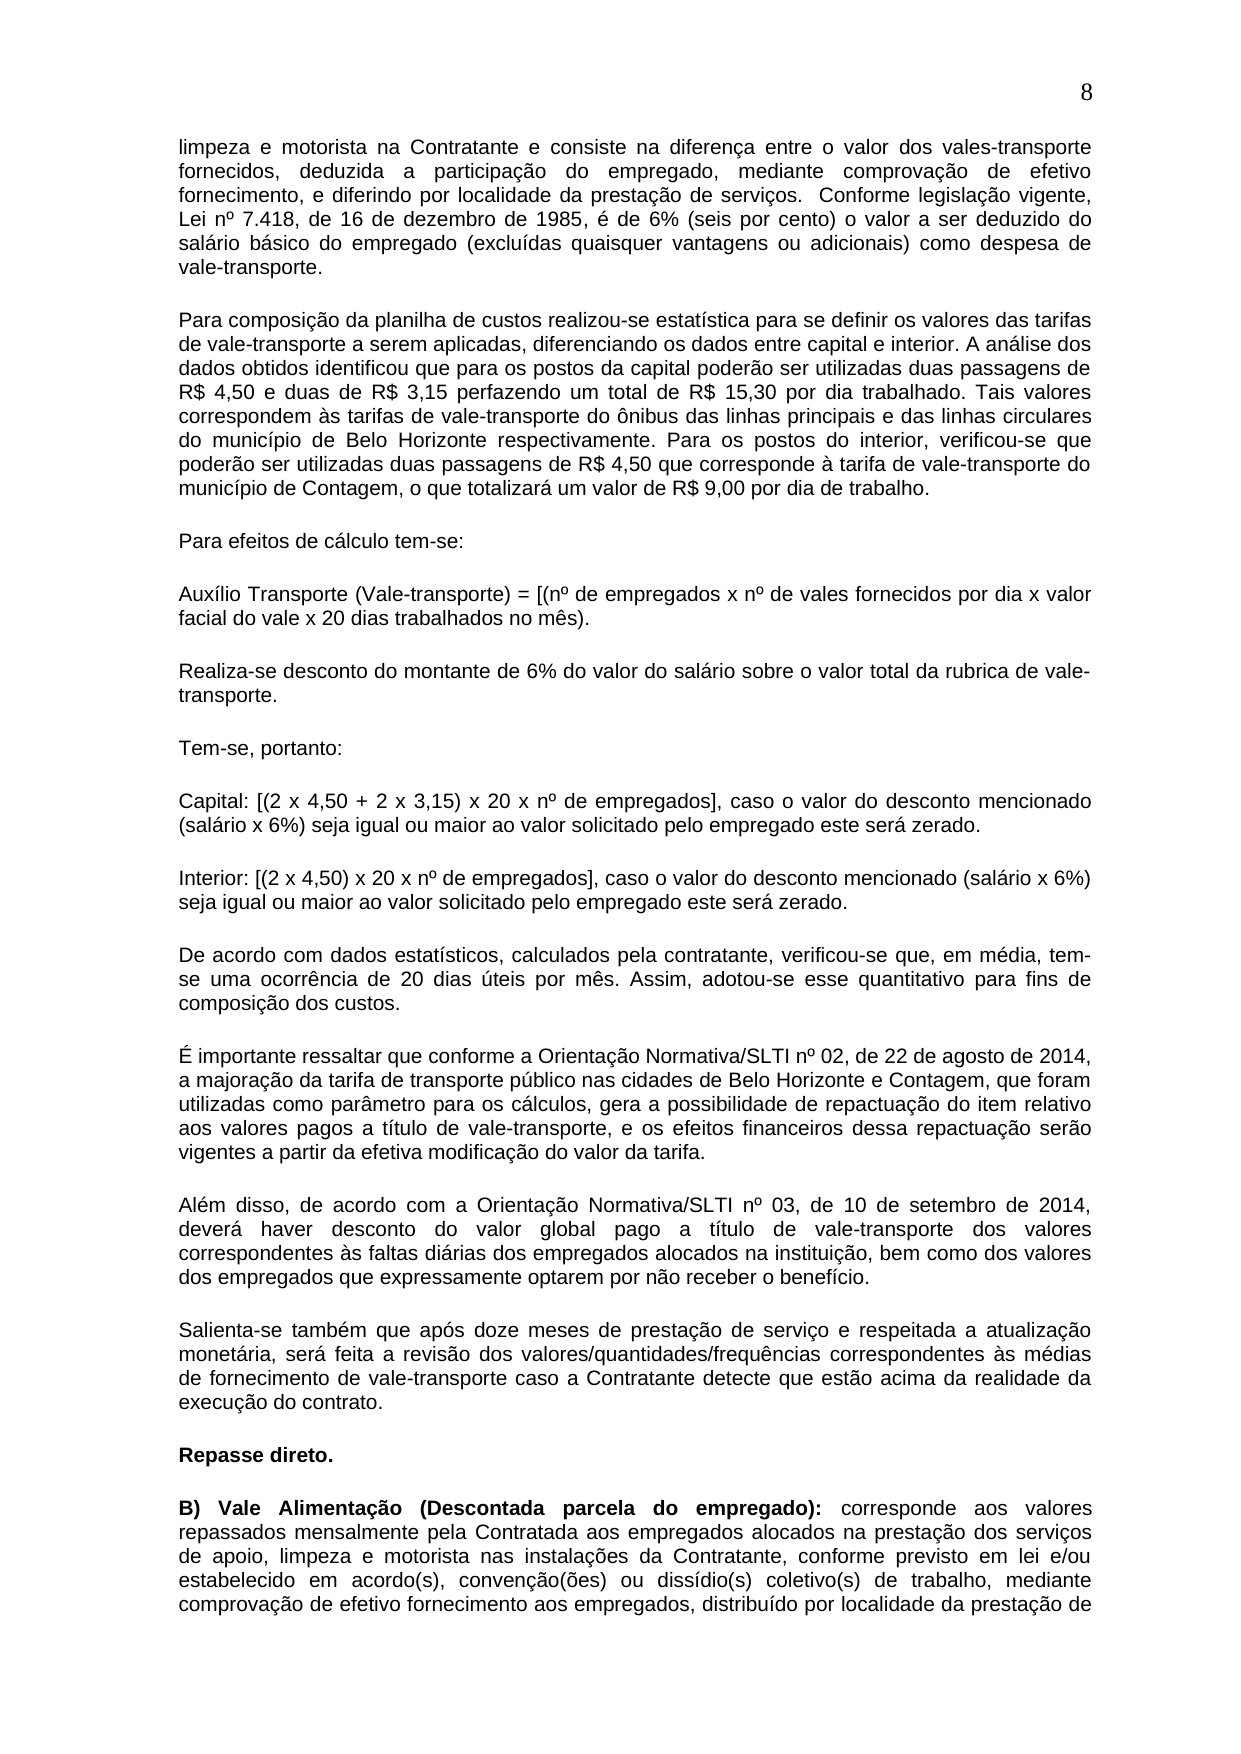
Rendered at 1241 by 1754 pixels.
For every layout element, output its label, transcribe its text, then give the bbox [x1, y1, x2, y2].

text Tem-se, portanto: [178, 736, 1093, 760]
text Auxílio Transporte (Vale-transporte) = [(nº de empregados x nº de vales fornecidos por dia x valor facial do vale x 20 dias trabalhados no mês). [178, 582, 1093, 629]
text Além disso, de acordo com a Orientação Normativa/SLTI nº 03, de 10 de setembro de 2014, deverá haver desconto do valor global pago a título de vale-transporte dos valores correspondentes às faltas diárias dos empregados alocados na instituição, bem como dos valores dos empregados que expressamente optarem por não receber o benefício. [178, 1193, 1093, 1289]
text Para efeitos de cálculo tem-se: [178, 528, 1093, 552]
text Capital: [(2 x 4,50 + 2 x 3,15) x 20 x nº de empregados], caso o valor do desconto mencionado (salário x 6%) seja igual ou maior ao valor solicitado pelo empregado este será zerado. [178, 789, 1093, 837]
text Realiza-se desconto do montante de 6% do valor do salário sobre o valor total da rubrica de vale-transporte. [178, 659, 1093, 707]
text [178, 135, 1093, 278]
text Para composição da planilha de custos realizou-se estatística para se definir os valores das tarifas de vale-transporte a serem aplicadas, diferenciando os dados entre capital e interior. A análise dos dados obtidos identificou que para os postos da capital poderão ser utilizadas duas passagens de R$ 4,50 e duas de R$ 3,15 perfazendo um total de R$ 15,30 por dia trabalhado. Tais valores correspondem às tarifas de vale-transporte do ônibus das linhas principais e das linhas circulares do município de Belo Horizonte respectivamente. Para os postos do interior, verificou-se que poderão ser utilizadas duas passagens de R$ 4,50 que corresponde à tarifa de vale-transporte do município de Contagem, o que totalizará um valor de R$ 9,00 por dia de trabalho. [178, 308, 1093, 499]
text Salienta-se também que após doze meses de prestação de serviço e respeitada a atualização monetária, será feita a revisão dos valores/quantidades/frequências correspondentes às médias de fornecimento de vale-transporte caso a Contratante detecte que estão acima da realidade da execução do contrato. [178, 1318, 1093, 1414]
text É importante ressaltar que conforme a Orientação Normativa/SLTI nº 02, de 22 de agosto de 2014, a majoração da tarifa de transporte público nas cidades de Belo Horizonte e Contagem, que foram utilizadas como parâmetro para os cálculos, gera a possibilidade de repactuação do item relativo aos valores pagos a título de vale-transporte, e os efeitos financeiros dessa repactuação serão vigentes a partir da efetiva modificação do valor da tarifa. [178, 1044, 1093, 1164]
text Repasse direto. [178, 1443, 1093, 1467]
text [178, 1520, 1093, 1616]
text De acordo com dados estatísticos, calculados pela contratante, verificou-se que, em média, tem-se uma ocorrência de 20 dias úteis por mês. Assim, adotou-se esse quantitativo para fins de composição dos custos. [178, 943, 1093, 1015]
text Interior: [(2 x 4,50) x 20 x nº de empregados], caso o valor do desconto mencionado (salário x 6%) seja igual ou maior ao valor solicitado pelo empregado este será zerado. [178, 866, 1093, 914]
